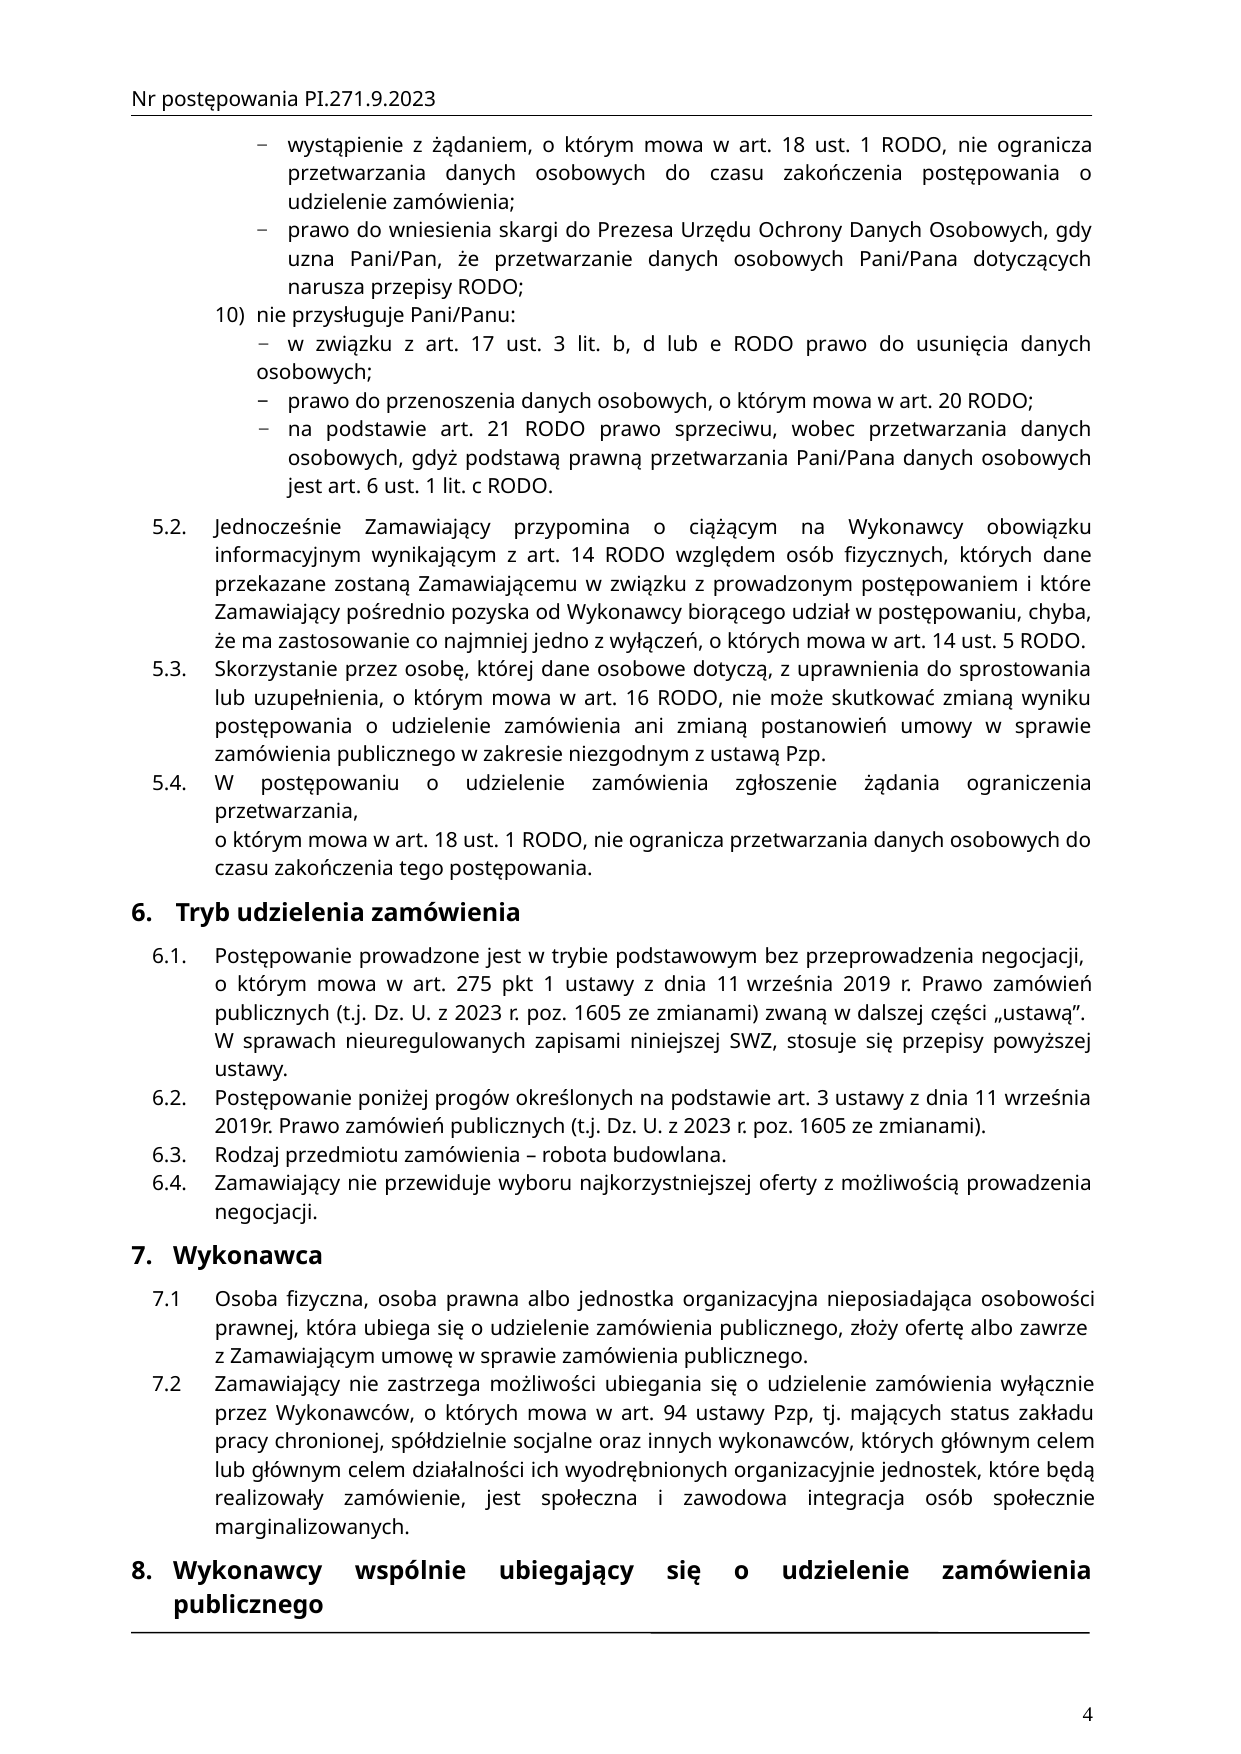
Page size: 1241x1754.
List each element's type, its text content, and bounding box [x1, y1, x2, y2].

list Postępowanie poniżej progów określonych na podstawie art. 3 ustawy z dnia 11 września 2019r. Prawo zamówień publicznych (t.j. Dz. U. z 2023 r. poz. 1605 ze zmianami). [152, 1083, 1092, 1140]
list w związku z art. 17 ust. 3 lit. b, d lub e RODO prawo do usunięcia danych osobowych; [256, 329, 1092, 386]
list wystąpienie z żądaniem, o którym mowa w art. 18 ust. 1 RODO, nie ogranicza przetwarzania danych osobowych do czasu zakończenia postępowania o udzielenie zamówienia; [256, 130, 1092, 215]
list nie przysługuje Pani/Panu: [214, 301, 1092, 329]
list na podstawie art. 21 RODO prawo sprzeciwu, wobec przetwarzania danych osobowych, gdyż podstawą prawną przetwarzania Pani/Pana danych osobowych jest art. 6 ust. 1 lit. c RODO. [256, 414, 1092, 499]
subtitle Tryb udzielenia zamówienia [131, 894, 1092, 928]
list Osoba fizyczna, osoba prawna albo jednostka organizacyjna nieposiadająca osobowości prawnej, która ubiega się o udzielenie zamówienia publicznego, złoży ofertę albo zawrze z Zamawiającym umowę w sprawie zamówienia publicznego. [152, 1284, 1096, 1369]
subtitle Wykonawcy wspólnie ubiegający się o udzielenie zamówienia publicznego [131, 1553, 1092, 1621]
list prawo do przenoszenia danych osobowych, o którym mowa w art. 20 RODO; [256, 386, 1092, 414]
list Jednocześnie Zamawiający przypomina o ciążącym na Wykonawcy obowiązku informacyjnym wynikającym z art. 14 RODO względem osób fizycznych, których dane przekazane zostaną Zamawiającemu w związku z prowadzonym postępowaniem i które Zamawiający pośrednio pozyska od Wykonawcy biorącego udział w postępowaniu, chyba, że ma zastosowanie co najmniej jedno z wyłączeń, o których mowa w art. 14 ust. 5 RODO. [152, 512, 1092, 654]
list prawo do wniesienia skargi do Prezesa Urzędu Ochrony Danych Osobowych, gdy uzna Pani/Pan, że przetwarzanie danych osobowych Pani/Pana dotyczących narusza przepisy RODO; [256, 215, 1092, 301]
list W postępowaniu o udzielenie zamówienia zgłoszenie żądania ograniczenia przetwarzania, o którym mowa w art. 18 ust. 1 RODO, nie ogranicza przetwarzania danych osobowych do czasu zakończenia tego postępowania. [152, 768, 1092, 882]
subtitle Wykonawca [131, 1238, 1092, 1272]
list Postępowanie prowadzone jest w trybie podstawowym bez przeprowadzenia negocjacji, o którym mowa w art. 275 pkt 1 ustawy z dnia 11 września 2019 r. Prawo zamówień publicznych (t.j. Dz. U. z 2023 r. poz. 1605 ze zmianami) zwaną w dalszej części „ustawą”. W sprawach nieuregulowanych zapisami niniejszej SWZ, stosuje się przepisy powyższej ustawy. [152, 941, 1092, 1083]
list Skorzystanie przez osobę, której dane osobowe dotyczą, z uprawnienia do sprostowania lub uzupełnienia, o którym mowa w art. 16 RODO, nie może skutkować zmianą wyniku postępowania o udzielenie zamówienia ani zmianą postanowień umowy w sprawie zamówienia publicznego w zakresie niezgodnym z ustawą Pzp. [152, 654, 1092, 768]
list Zamawiający nie zastrzega możliwości ubiegania się o udzielenie zamówienia wyłącznie przez Wykonawców, o których mowa w art. 94 ustawy Pzp, tj. mających status zakładu pracy chronionej, spółdzielnie socjalne oraz innych wykonawców, których głównym celem lub głównym celem działalności ich wyodrębnionych organizacyjnie jednostek, które będą realizowały zamówienie, jest społeczna i zawodowa integracja osób społecznie marginalizowanych. [152, 1369, 1096, 1540]
list Zamawiający nie przewiduje wyboru najkorzystniejszej oferty z możliwością prowadzenia negocjacji. [152, 1168, 1092, 1225]
list Rodzaj przedmiotu zamówienia – robota budowlana. [152, 1140, 1092, 1168]
